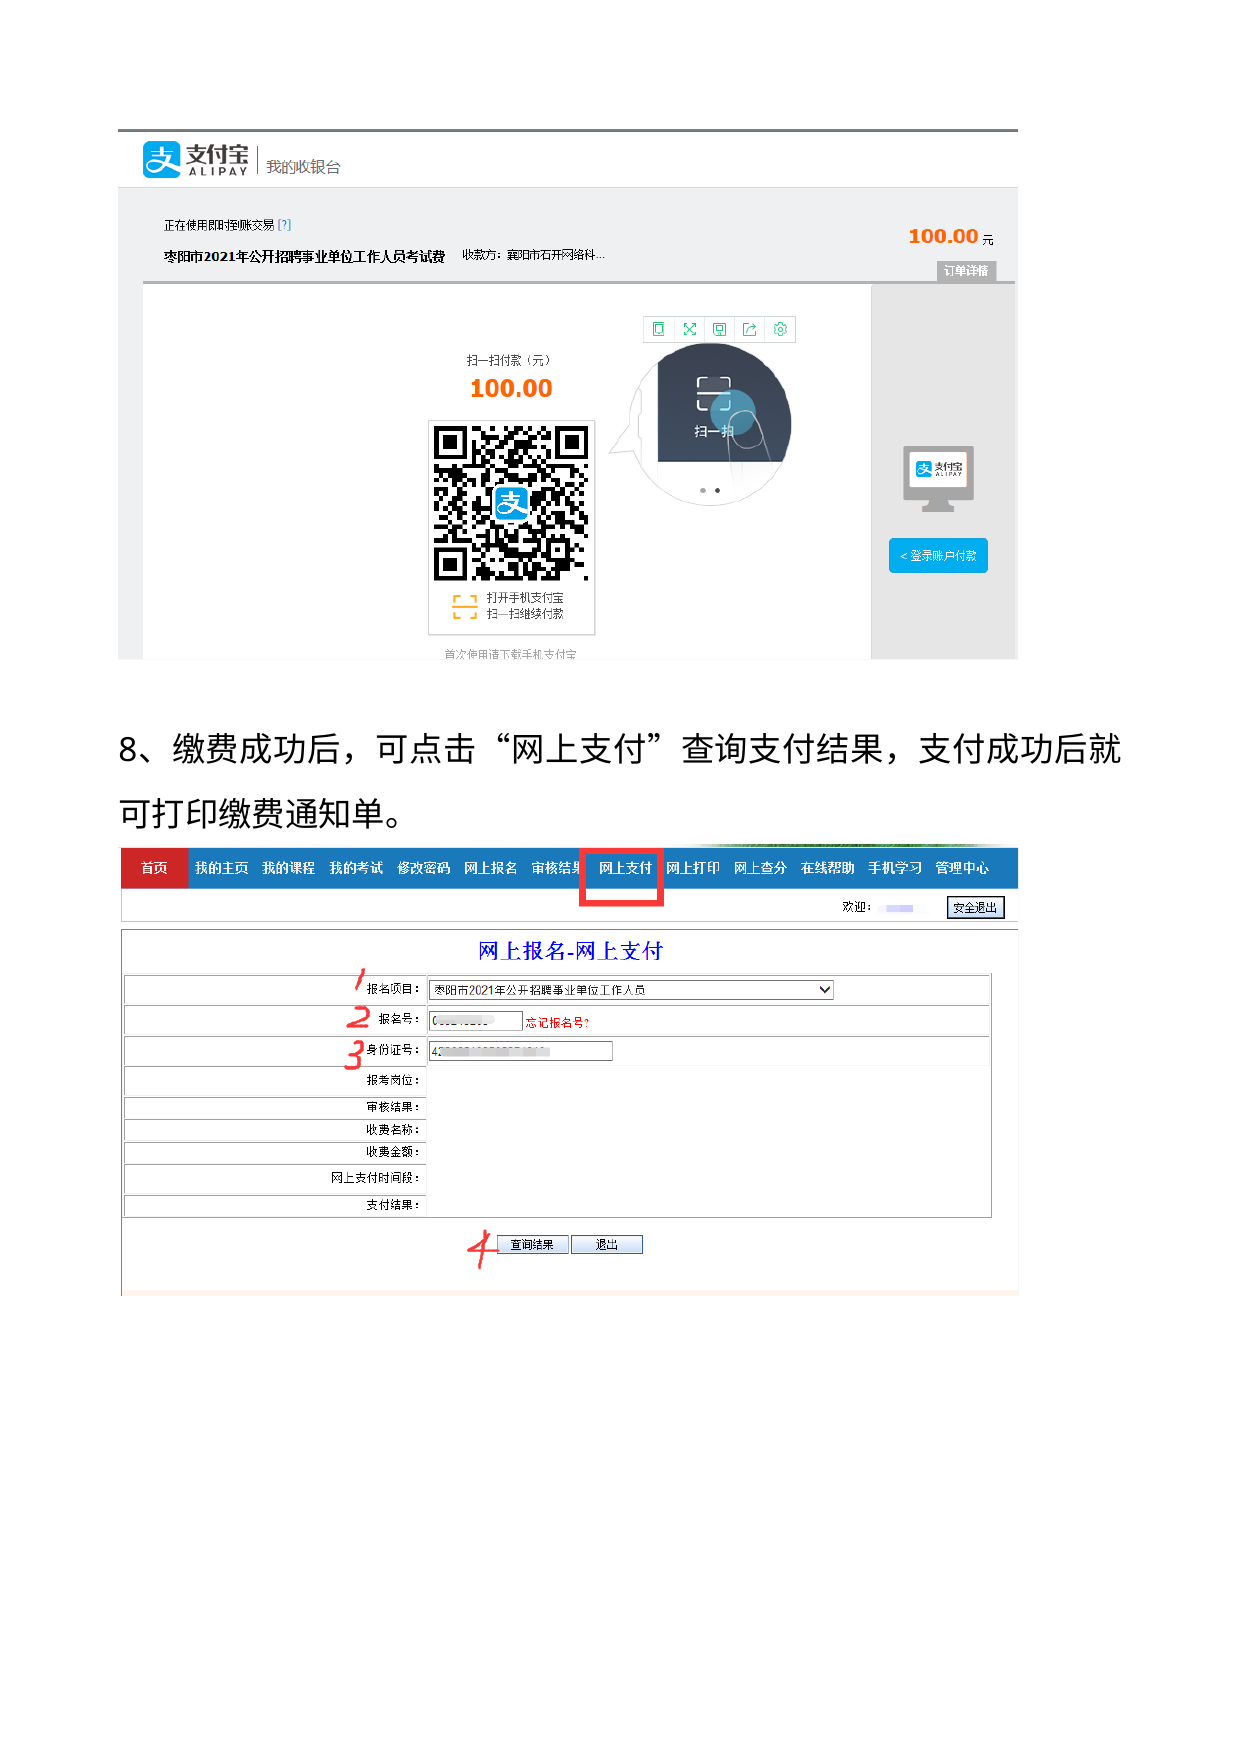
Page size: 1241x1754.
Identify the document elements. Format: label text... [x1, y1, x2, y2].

picture [118, 129, 1019, 660]
picture [118, 844, 1019, 1296]
text 8、缴费成功后，可点击“网上支付”查询支付结果，支付成功后就可打印缴费通知单。 [118, 714, 1122, 844]
